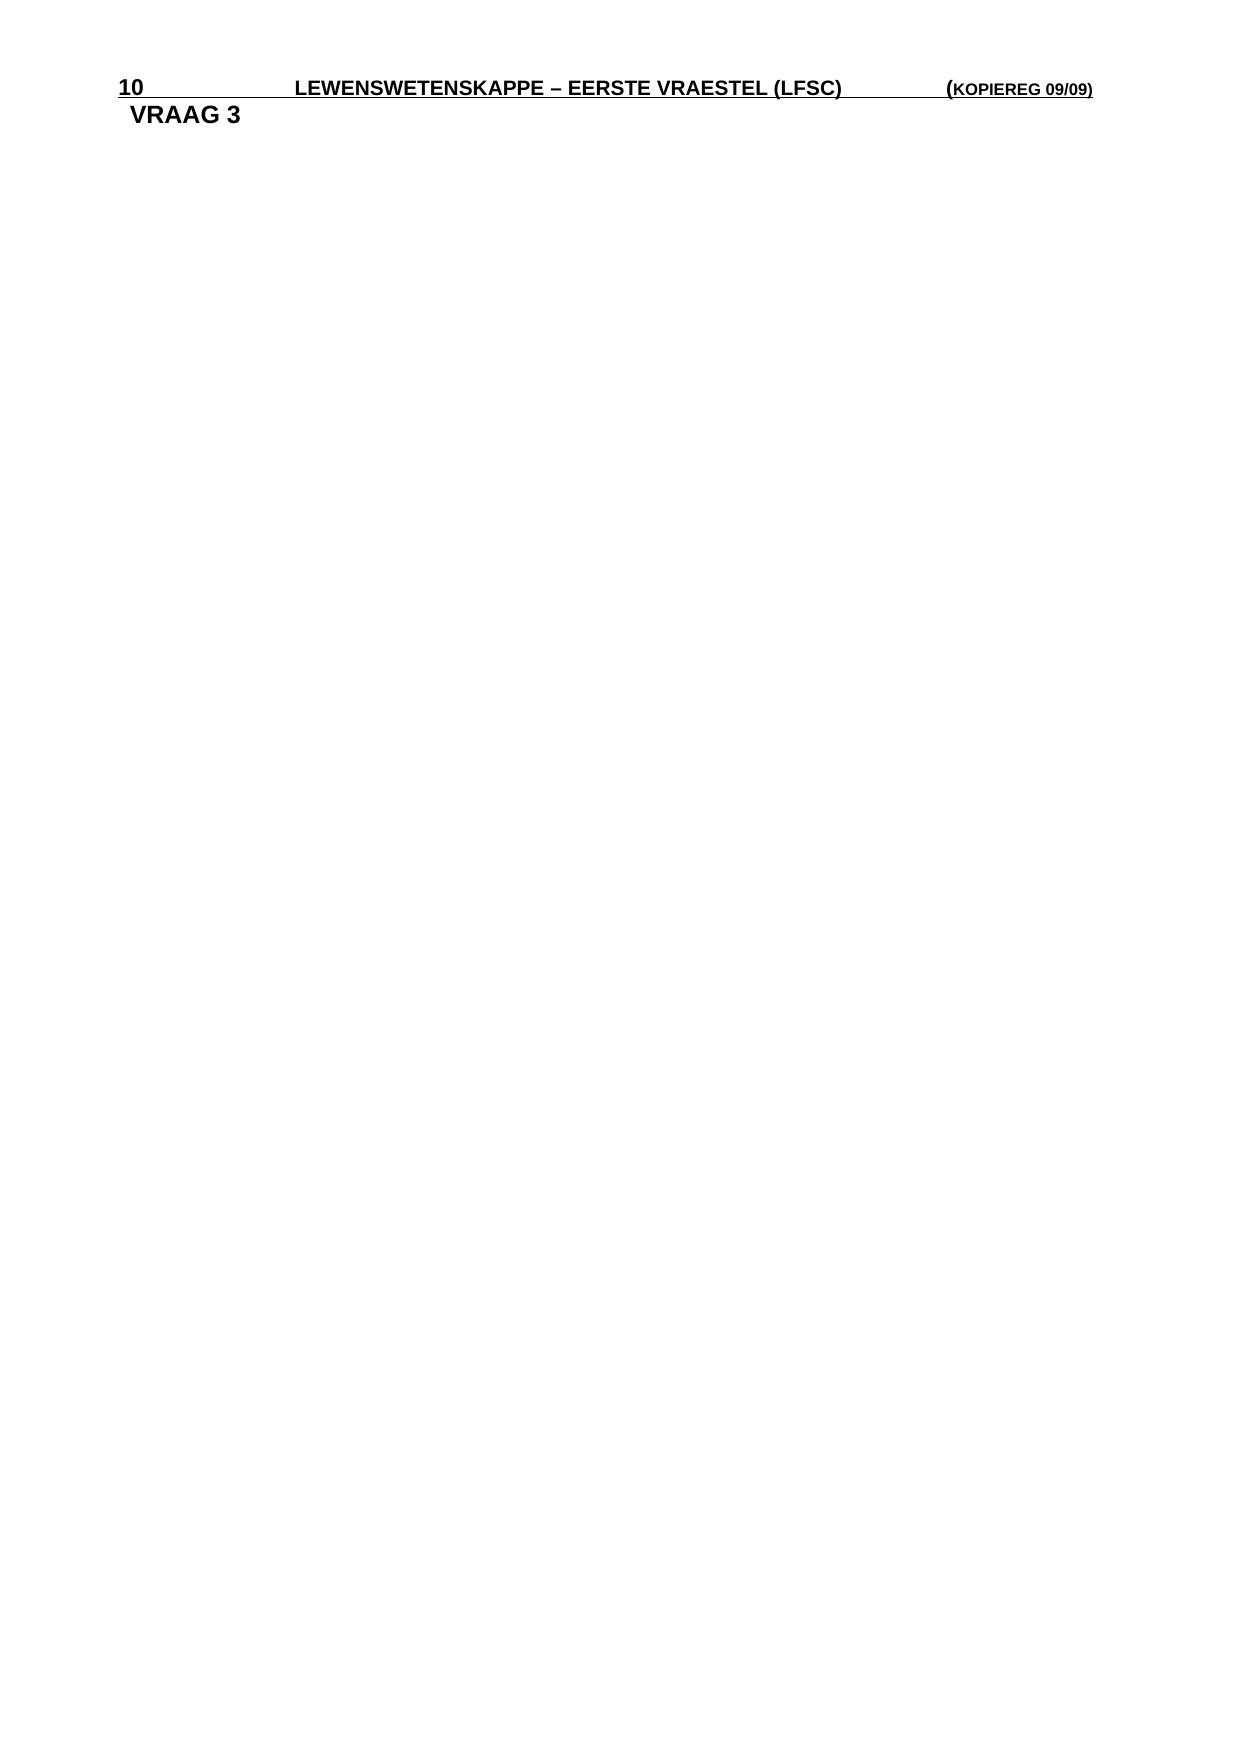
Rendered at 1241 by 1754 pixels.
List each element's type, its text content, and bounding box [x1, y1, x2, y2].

table_header VRAAG 3 [118, 100, 1093, 129]
